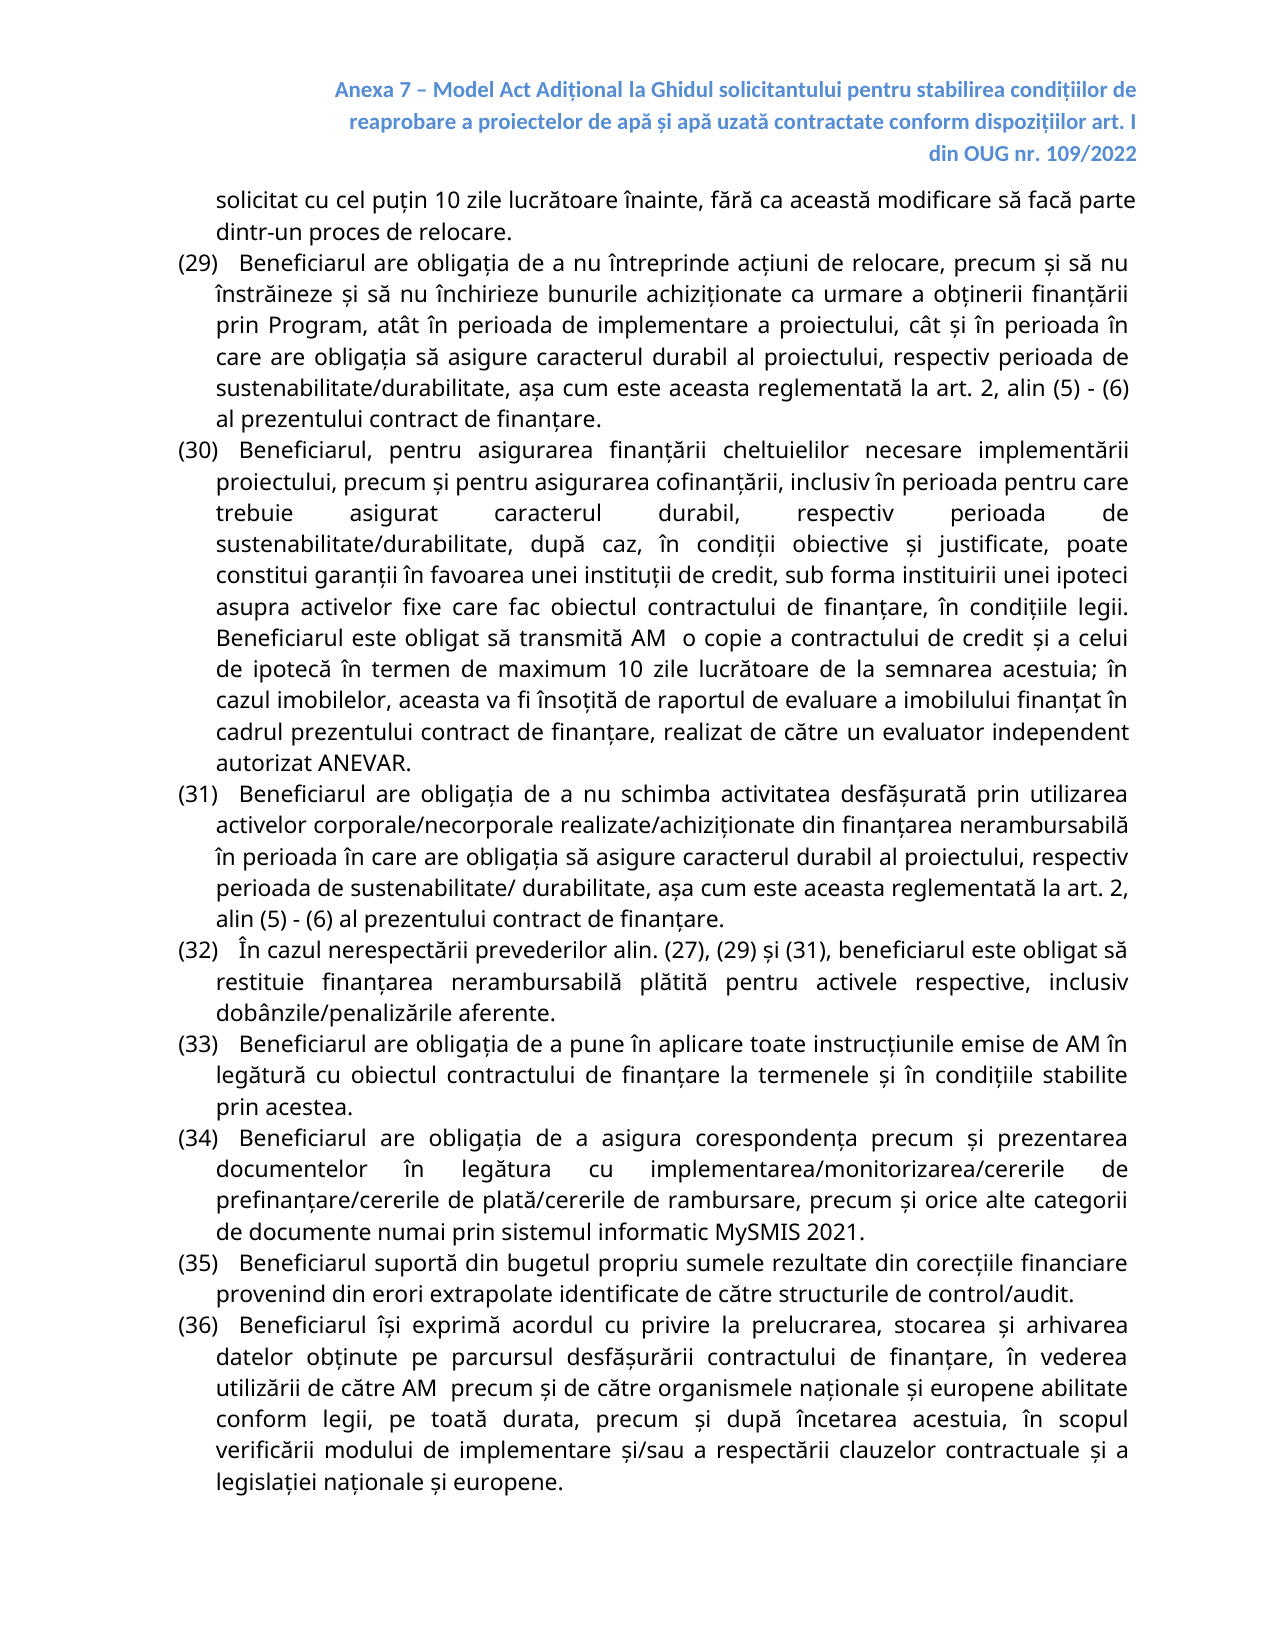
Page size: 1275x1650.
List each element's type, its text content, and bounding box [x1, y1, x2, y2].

list Beneficiarul, pentru asigurarea finanțării cheltuielilor necesare implementării proiectului, precum şi pentru asigurarea cofinanțării, inclusiv în perioada pentru care trebuie asigurat caracterul durabil, respectiv perioada de sustenabilitate/durabilitate, după caz, în condiții obiective și justificate, poate constitui garanții în favoarea unei instituții de credit, sub forma instituirii unei ipoteci asupra activelor fixe care fac obiectul contractului de finanțare, în condițiile legii. Beneficiarul este obligat să transmită AM o copie a contractului de credit şi a celui de ipotecă în termen de maximum 10 zile lucrătoare de la semnarea acestuia; în cazul imobilelor, aceasta va fi însoțită de raportul de evaluare a imobilului finanțat în cadrul prezentului contract de finanțare, realizat de către un evaluator independent autorizat ANEVAR. [178, 434, 1129, 778]
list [178, 184, 1137, 247]
list Beneficiarul suportă din bugetul propriu sumele rezultate din corecțiile financiare provenind din erori extrapolate identificate de către structurile de control/audit. [178, 1247, 1129, 1309]
list Beneficiarul are obligația de a pune în aplicare toate instrucțiunile emise de AM în legătură cu obiectul contractului de finanțare la termenele și în condițiile stabilite prin acestea. [178, 1028, 1129, 1122]
list Beneficiarul are obligația de a asigura corespondența precum și prezentarea documentelor în legătura cu implementarea/monitorizarea/cererile de prefinanțare/cererile de plată/cererile de rambursare, precum și orice alte categorii de documente numai prin sistemul informatic MySMIS 2021. [178, 1122, 1129, 1247]
list În cazul nerespectării prevederilor alin. (27), (29) și (31), beneficiarul este obligat să restituie finanțarea nerambursabilă plătită pentru activele respective, inclusiv dobânzile/penalizările aferente. [178, 934, 1129, 1028]
list Beneficiarul are obligația de a nu întreprinde acțiuni de relocare, precum și să nu înstrăineze și să nu închirieze bunurile achiziționate ca urmare a obținerii finanțării prin Program, atât în perioada de implementare a proiectului, cât și în perioada în care are obligația să asigure caracterul durabil al proiectului, respectiv perioada de sustenabilitate/durabilitate, așa cum este aceasta reglementată la art. 2, alin (5) - (6) al prezentului contract de finanțare. [178, 247, 1129, 434]
list Beneficiarul are obligația de a nu schimba activitatea desfășurată prin utilizarea activelor corporale/necorporale realizate/achiziționate din finanțarea nerambursabilă în perioada în care are obligația să asigure caracterul durabil al proiectului, respectiv perioada de sustenabilitate/ durabilitate, așa cum este aceasta reglementată la art. 2, alin (5) - (6) al prezentului contract de finanțare. [178, 778, 1129, 934]
list Beneficiarul își exprimă acordul cu privire la prelucrarea, stocarea şi arhivarea datelor obținute pe parcursul desfășurării contractului de finanțare, în vederea utilizării de către AM precum și de către organismele naționale și europene abilitate conform legii, pe toată durata, precum şi după încetarea acestuia, în scopul verificării modului de implementare şi/sau a respectării clauzelor contractuale şi a legislației naționale şi europene. [178, 1309, 1129, 1497]
